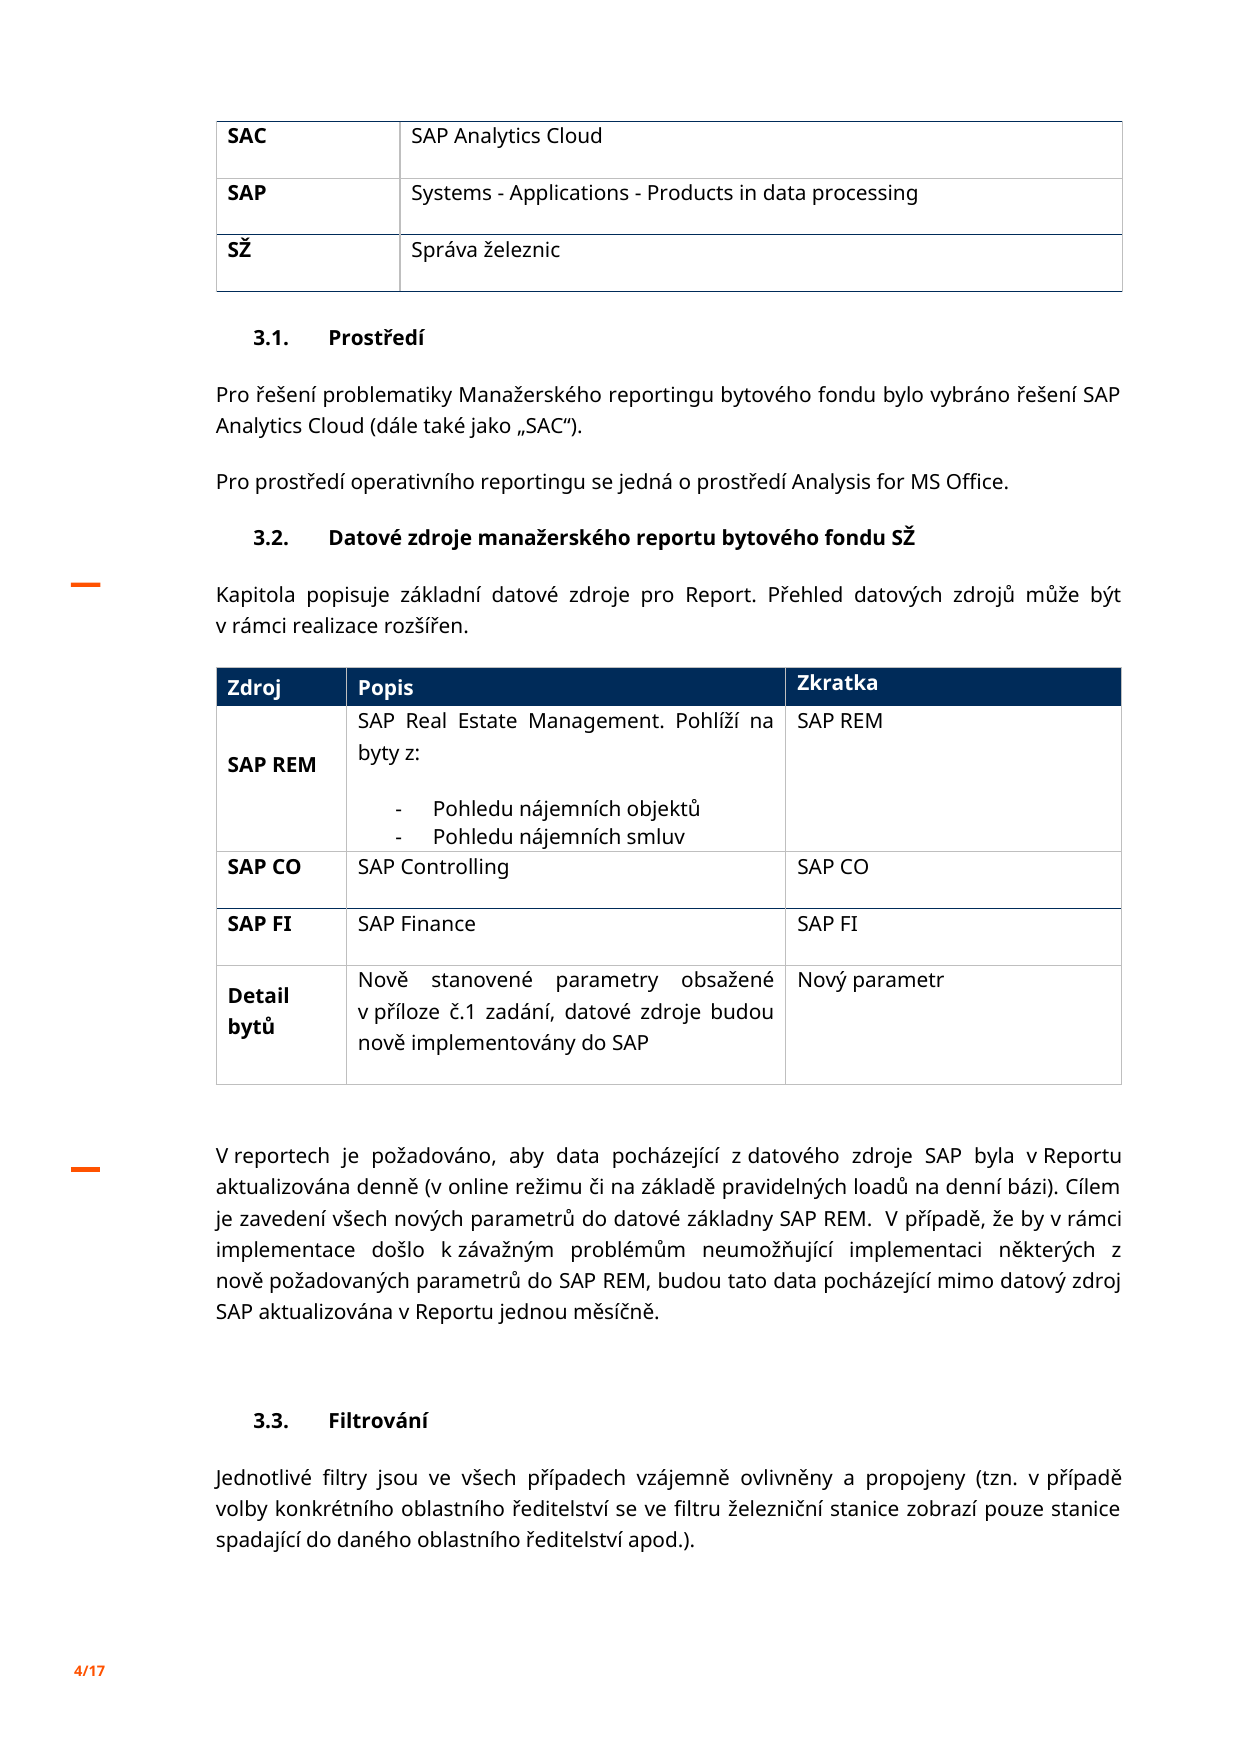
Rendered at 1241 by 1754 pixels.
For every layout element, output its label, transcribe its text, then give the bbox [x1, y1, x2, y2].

list Prostředí [253, 323, 1122, 352]
table_header Popis [347, 668, 785, 705]
table_cell SAP FI [786, 909, 1121, 964]
table_cell SAP Real Estate Management. Pohlíží na byty z: Pohledu nájemních objektů Pohledu nájemních smluv [347, 706, 785, 851]
table_cell SAP Finance [347, 909, 785, 964]
table_cell Nový parametr [786, 966, 1121, 1084]
text V reportech je požadováno, aby data pocházející z datového zdroje SAP byla v Reportu aktualizována denně (v online režimu či na základě pravidelných loadů na denní bázi). Cílem je zavedení všech nových parametrů do datové základny SAP REM. V případě, že by v rámci implementace došlo k závažným problémům neumožňující implementaci některých z nově požadovaných parametrů do SAP REM, budou tato data pocházející mimo datový zdroj SAP aktualizována v Reportu jednou měsíčně. [216, 1141, 1122, 1326]
text Jednotlivé filtry jsou ve všech případech vzájemně ovlivněny a propojeny (tzn. v případě volby konkrétního oblastního ředitelství se ve filtru železniční stanice zobrazí pouze stanice spadající do daného oblastního ředitelství apod.). [216, 1463, 1122, 1554]
table_cell SŽ [217, 235, 399, 291]
list Filtrování [253, 1407, 1122, 1435]
table_cell SAP REM [786, 706, 1121, 851]
table_cell SAP REM [217, 706, 346, 851]
table_cell SAP CO [786, 852, 1121, 908]
text Pro prostředí operativního reportingu se jedná o prostředí Analysis for MS Office. [216, 467, 1122, 496]
table_cell SAP [217, 179, 399, 234]
table_cell Nově stanovené parametry obsažené v příloze č.1 zadání, datové zdroje budou nově implementovány do SAP [347, 966, 785, 1084]
table_header Zdroj [217, 668, 346, 705]
table_cell Systems - Applications - Products in data processing [401, 179, 1122, 234]
table_cell Detail bytů [217, 966, 346, 1084]
table_cell SAP CO [217, 852, 346, 908]
table_cell SAC [217, 122, 399, 177]
table_header Zkratka [786, 668, 1121, 705]
table_cell SAP Controlling [347, 852, 785, 908]
table_cell Správa železnic [401, 235, 1122, 291]
text Kapitola popisuje základní datové zdroje pro Report. Přehled datových zdrojů může být v rámci realizace rozšířen. [216, 580, 1122, 639]
table_cell SAP FI [217, 909, 346, 964]
text Pro řešení problematiky Manažerského reportingu bytového fondu bylo vybráno řešení SAP Analytics Cloud (dále také jako „SAC“). [216, 380, 1122, 439]
table_cell SAP Analytics Cloud [401, 122, 1122, 177]
list Datové zdroje manažerského reportu bytového fondu SŽ [253, 523, 1122, 552]
